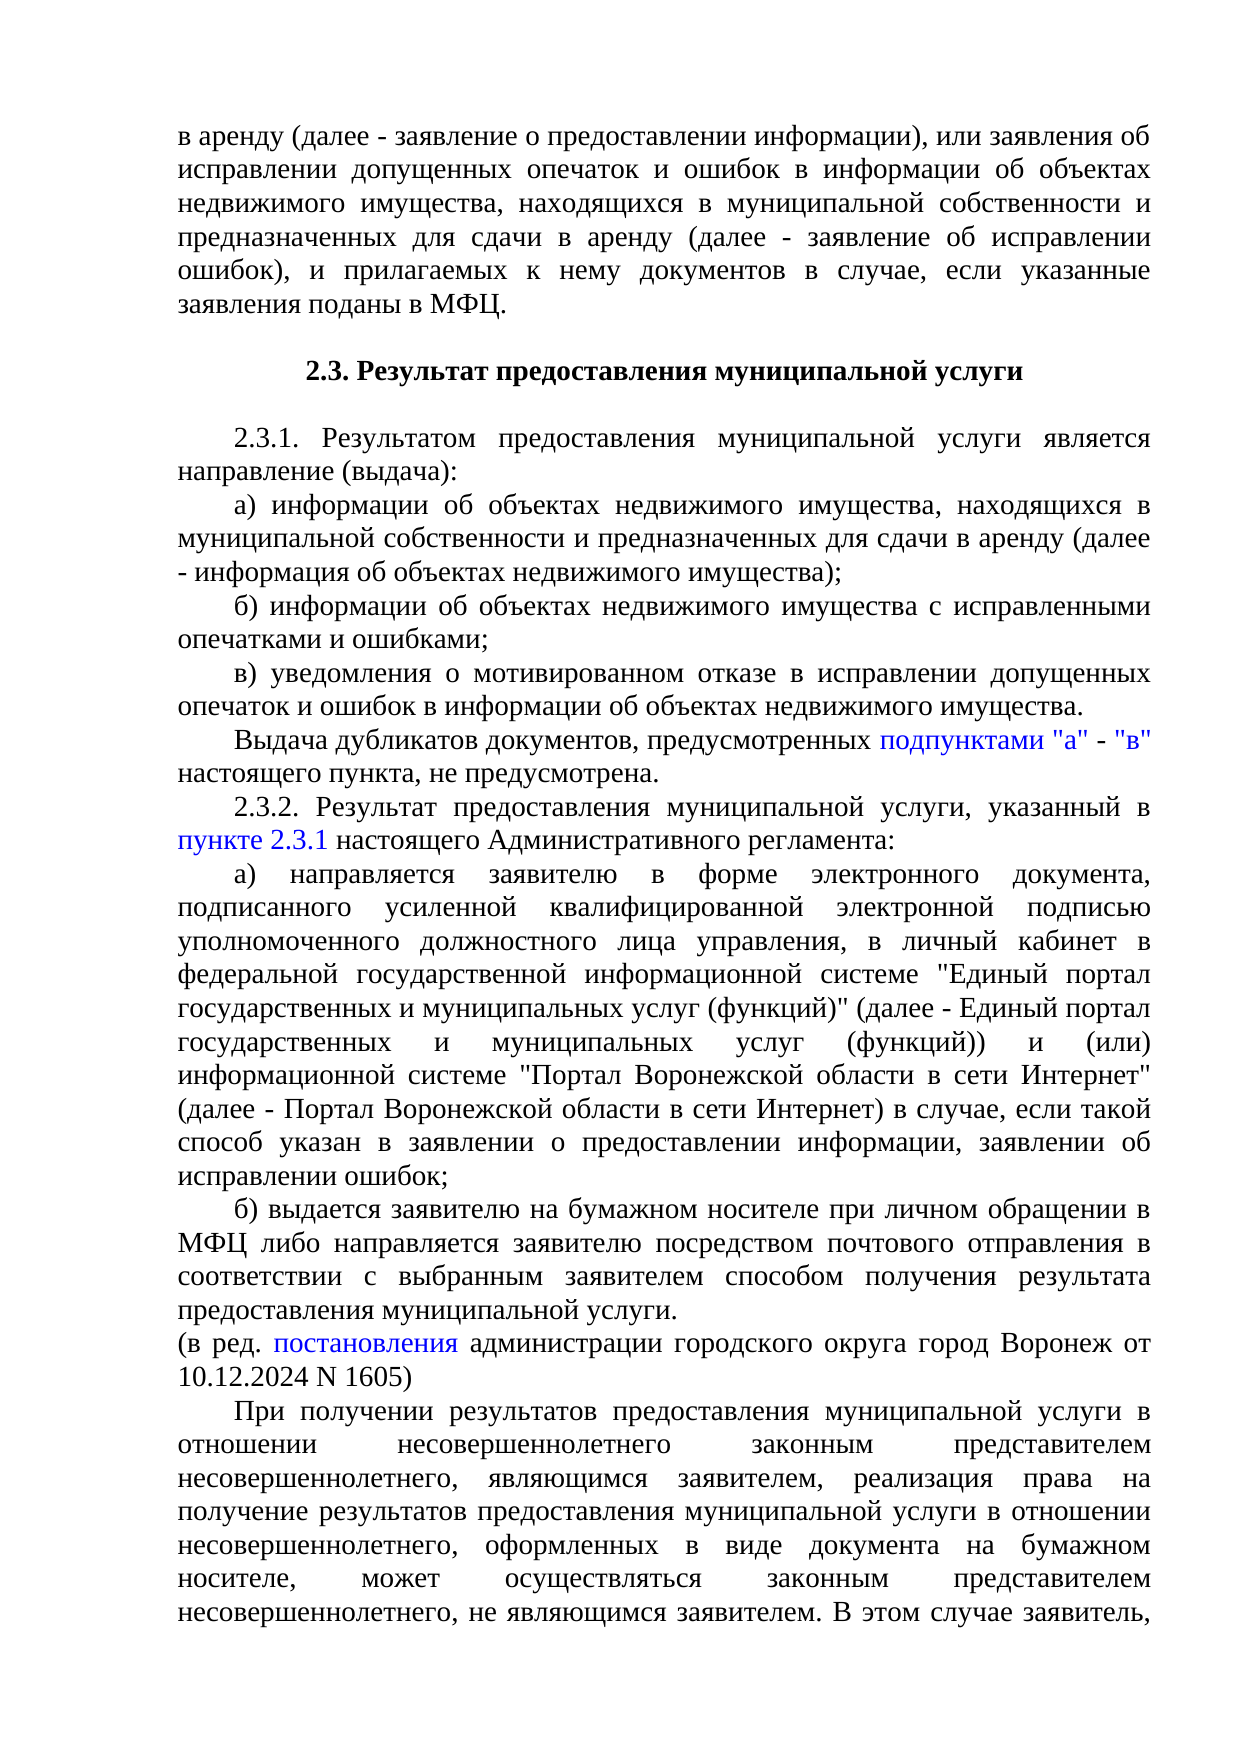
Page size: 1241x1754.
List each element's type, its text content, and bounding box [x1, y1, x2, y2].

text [177, 1393, 1152, 1627]
text б) выдается заявителю на бумажном носителе при личном обращении в МФЦ либо направляется заявителю посредством почтового отправления в соответствии с выбранным заявителем способом получения результата предоставления муниципальной услуги. [177, 1191, 1152, 1326]
text б) информации об объектах недвижимого имущества с исправленными опечатками и ошибками; [177, 588, 1152, 655]
text (в ред. постановления администрации городского округа город Воронеж от 10.12.2024 N 1605) [177, 1326, 1152, 1393]
text а) информации об объектах недвижимого имущества, находящихся в муниципальной собственности и предназначенных для сдачи в аренду (далее - информация об объектах недвижимого имущества); [177, 487, 1152, 588]
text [177, 118, 1152, 319]
title 2.3. Результат предоставления муниципальной услуги [177, 353, 1152, 386]
text Выдача дубликатов документов, предусмотренных подпунктами "а" - "в" настоящего пункта, не предусмотрена. [177, 722, 1152, 789]
text в) уведомления о мотивированном отказе в исправлении допущенных опечаток и ошибок в информации об объектах недвижимого имущества. [177, 655, 1152, 722]
text 2.3.2. Результат предоставления муниципальной услуги, указанный в пункте 2.3.1 настоящего Административного регламента: [177, 789, 1152, 856]
text а) направляется заявителю в форме электронного документа, подписанного усиленной квалифицированной электронной подписью уполномоченного должностного лица управления, в личный кабинет в федеральной государственной информационной системе "Единый портал государственных и муниципальных услуг (функций)" (далее - Единый портал государственных и муниципальных услуг (функций)) и (или) информационной системе "Портал Воронежской области в сети Интернет" (далее - Портал Воронежской области в сети Интернет) в случае, если такой способ указан в заявлении о предоставлении информации, заявлении об исправлении ошибок; [177, 856, 1152, 1191]
text 2.3.1. Результатом предоставления муниципальной услуги является направление (выдача): [177, 420, 1152, 487]
